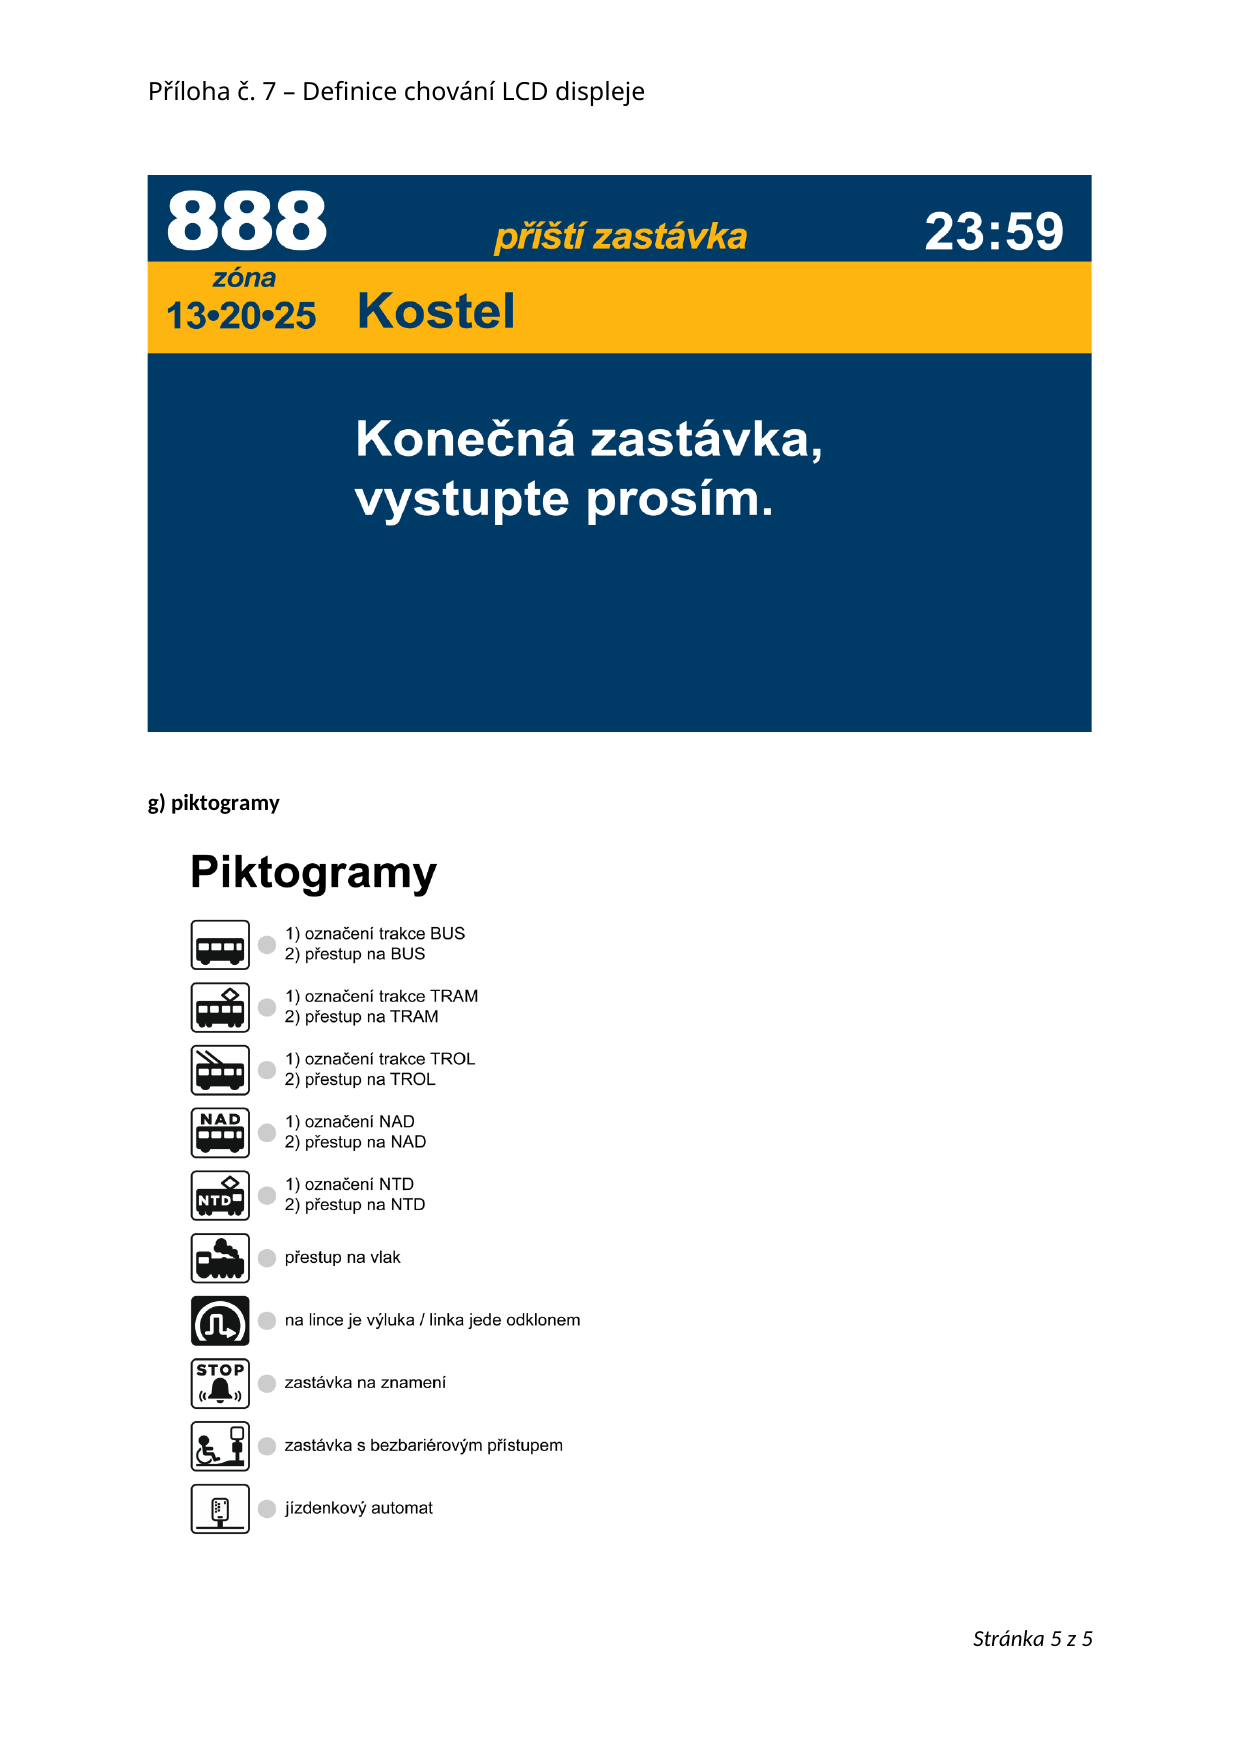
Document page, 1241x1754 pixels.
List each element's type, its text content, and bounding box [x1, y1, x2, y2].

picture [147, 175, 1092, 732]
picture [147, 815, 622, 1566]
text g) piktogramy [148, 788, 1093, 816]
